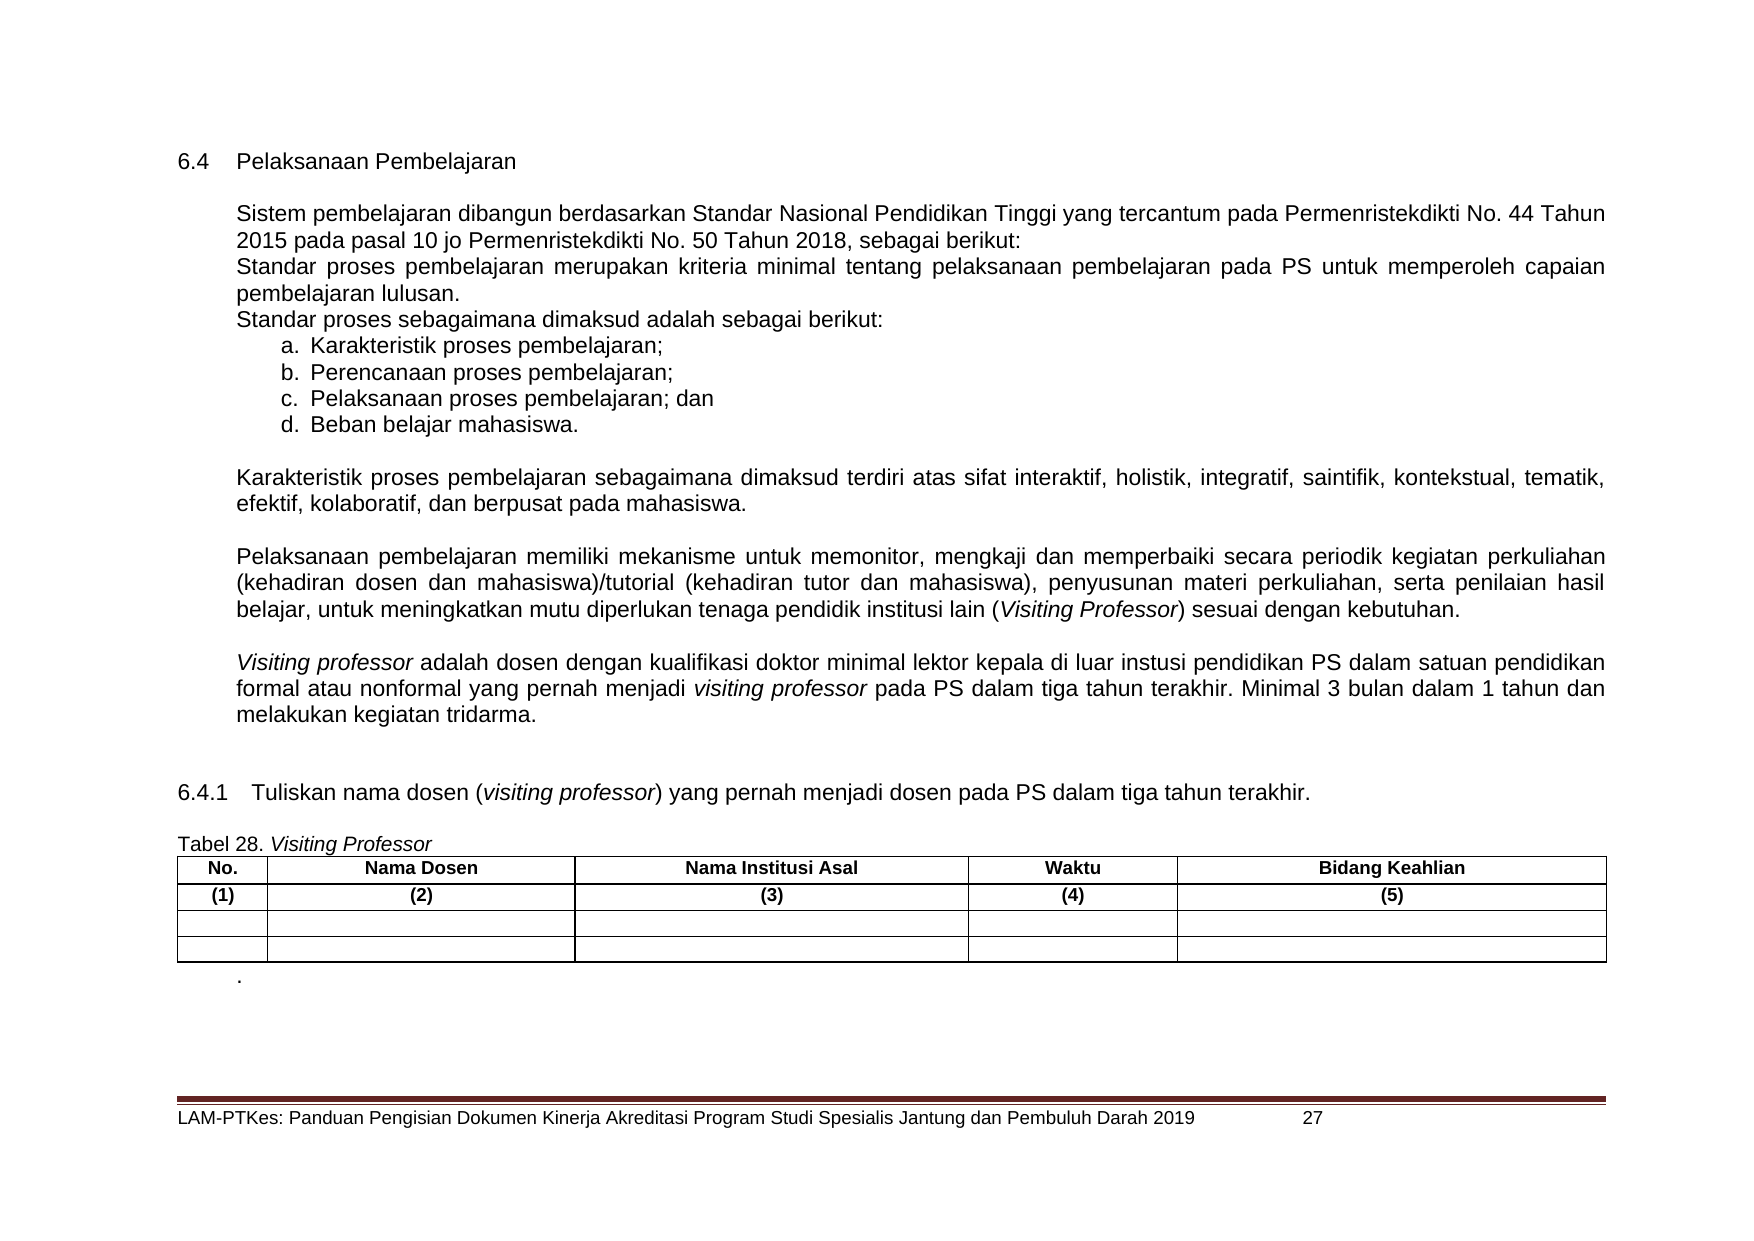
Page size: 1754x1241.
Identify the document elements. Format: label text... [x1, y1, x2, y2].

table_cell [1178, 911, 1606, 936]
text 6.4.1 Tuliskan nama dosen (visiting professor) yang pernah menjadi dosen pada PS dalam tiga tahun terakhir. [177, 779, 1606, 805]
list Pelaksanaan proses pembelajaran; dan [281, 385, 1606, 411]
table_cell [969, 911, 1177, 936]
table_cell [268, 937, 574, 961]
table_cell (3) [576, 885, 968, 910]
table_cell [969, 937, 1177, 961]
table_header Nama Dosen [268, 857, 574, 882]
text 6.4 Pelaksanaan Pembelajaran [177, 148, 1606, 174]
table_cell [268, 911, 574, 936]
text Sistem pembelajaran dibangun berdasarkan Standar Nasional Pendidikan Tinggi yang tercantum pada Permenristekdikti No. 44 Tahun 2015 pada pasal 10 jo Permenristekdikti No. 50 Tahun 2018, sebagai berikut: [236, 200, 1606, 253]
table_cell (1) [178, 885, 267, 910]
table_cell [178, 937, 267, 961]
text Karakteristik proses pembelajaran sebagaimana dimaksud terdiri atas sifat interaktif, holistik, integratif, saintifik, kontekstual, tematik, efektif, kolaboratif, dan berpusat pada mahasiswa. [236, 464, 1606, 517]
table_cell (2) [268, 885, 574, 910]
table_header No. [178, 857, 267, 882]
table_cell (5) [1178, 885, 1606, 910]
list Karakteristik proses pembelajaran; [281, 332, 1606, 358]
table_cell [576, 911, 968, 936]
text Standar proses pembelajaran merupakan kriteria minimal tentang pelaksanaan pembelajaran pada PS untuk memperoleh capaian pembelajaran lulusan. [236, 253, 1606, 306]
table_cell [178, 911, 267, 936]
text . [236, 963, 1606, 989]
text Visiting professor adalah dosen dengan kualifikasi doktor minimal lektor kepala di luar instusi pendidikan PS dalam satuan pendidikan formal atau nonformal yang pernah menjadi visiting professor pada PS dalam tiga tahun terakhir. Minimal 3 bulan dalam 1 tahun dan melakukan kegiatan tridarma. [236, 648, 1606, 727]
text Standar proses sebagaimana dimaksud adalah sebagai berikut: [236, 306, 1606, 332]
table_cell (4) [969, 885, 1177, 910]
list Perencanaan proses pembelajaran; [281, 358, 1606, 385]
list Beban belajar mahasiswa. [281, 411, 1606, 438]
table_header Waktu [969, 857, 1177, 882]
text Tabel 28. Visiting Professor [177, 832, 1606, 856]
table_cell [1178, 937, 1606, 961]
table_header Bidang Keahlian [1178, 857, 1606, 882]
table_header Nama Institusi Asal [576, 857, 968, 882]
text Pelaksanaan pembelajaran memiliki mekanisme untuk memonitor, mengkaji dan memperbaiki secara periodik kegiatan perkuliahan (kehadiran dosen dan mahasiswa)/tutorial (kehadiran tutor dan mahasiswa), penyusunan materi perkuliahan, serta penilaian hasil belajar, untuk meningkatkan mutu diperlukan tenaga pendidik institusi lain (Visiting Professor) sesuai dengan kebutuhan. [236, 543, 1606, 622]
table_cell [576, 937, 968, 961]
